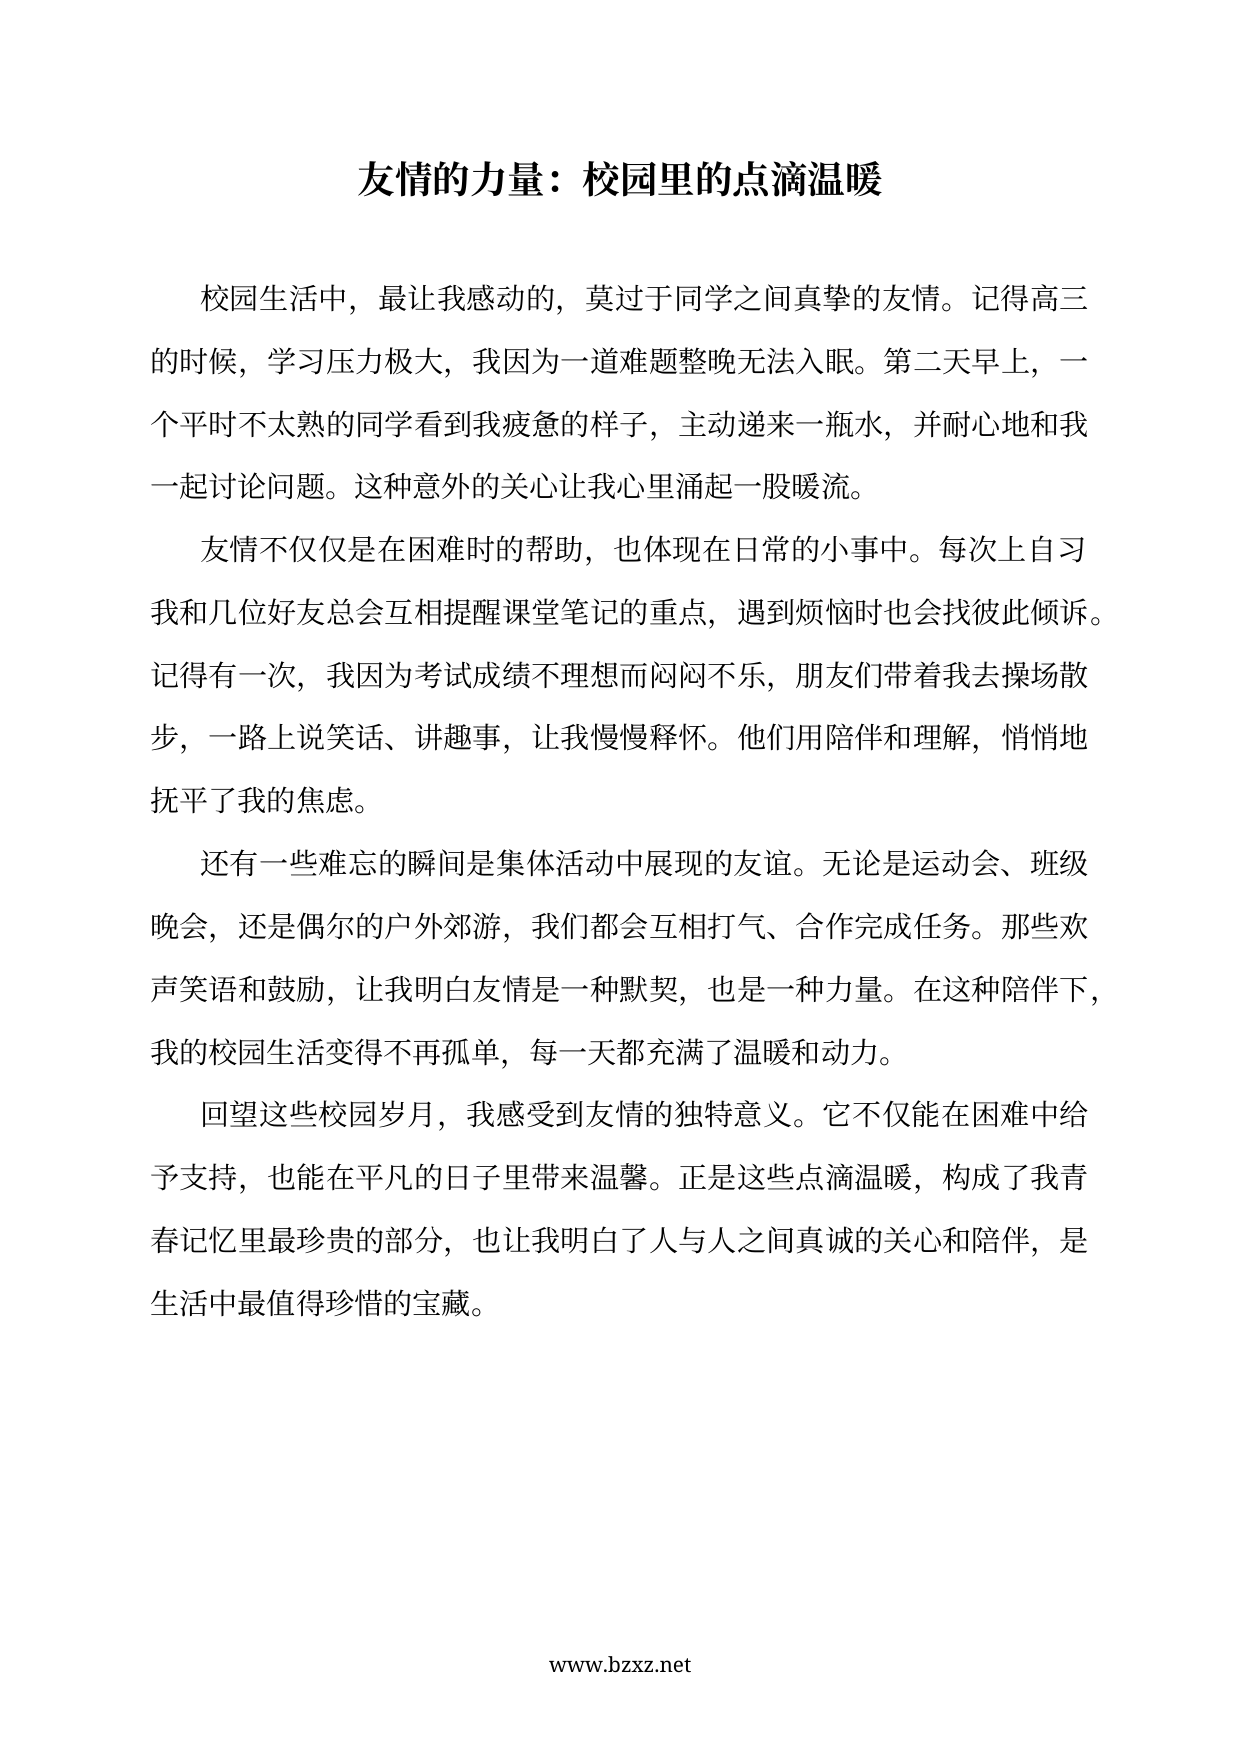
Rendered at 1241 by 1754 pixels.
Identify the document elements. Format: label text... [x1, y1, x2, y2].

text 校园生活中，最让我感动的，莫过于同学之间真挚的友情。记得高三的时候，学习压力极大，我因为一道难题整晚无法入眠。第二天早上，一个平时不太熟的同学看到我疲惫的样子，主动递来一瓶水，并耐心地和我一起讨论问题。这种意外的关心让我心里涌起一股暖流。 [150, 276, 1090, 506]
text 友情不仅仅是在困难时的帮助，也体现在日常的小事中。每次上自习，我和几位好友总会互相提醒课堂笔记的重点，遇到烦恼时也会找彼此倾诉。记得有一次，我因为考试成绩不理想而闷闷不乐，朋友们带着我去操场散步，一路上说笑话、讲趣事，让我慢慢释怀。他们用陪伴和理解，悄悄地抚平了我的焦虑。 [150, 527, 1090, 820]
subtitle 友情的力量：校园里的点滴温暖 [150, 150, 1090, 204]
text 还有一些难忘的瞬间是集体活动中展现的友谊。无论是运动会、班级晚会，还是偶尔的户外郊游，我们都会互相打气、合作完成任务。那些欢声笑语和鼓励，让我明白友情是一种默契，也是一种力量。在这种陪伴下，我的校园生活变得不再孤单，每一天都充满了温暖和动力。 [150, 841, 1090, 1071]
text 回望这些校园岁月，我感受到友情的独特意义。它不仅能在困难中给予支持，也能在平凡的日子里带来温馨。正是这些点滴温暖，构成了我青春记忆里最珍贵的部分，也让我明白了人与人之间真诚的关心和陪伴，是生活中最值得珍惜的宝藏。 [150, 1092, 1090, 1323]
